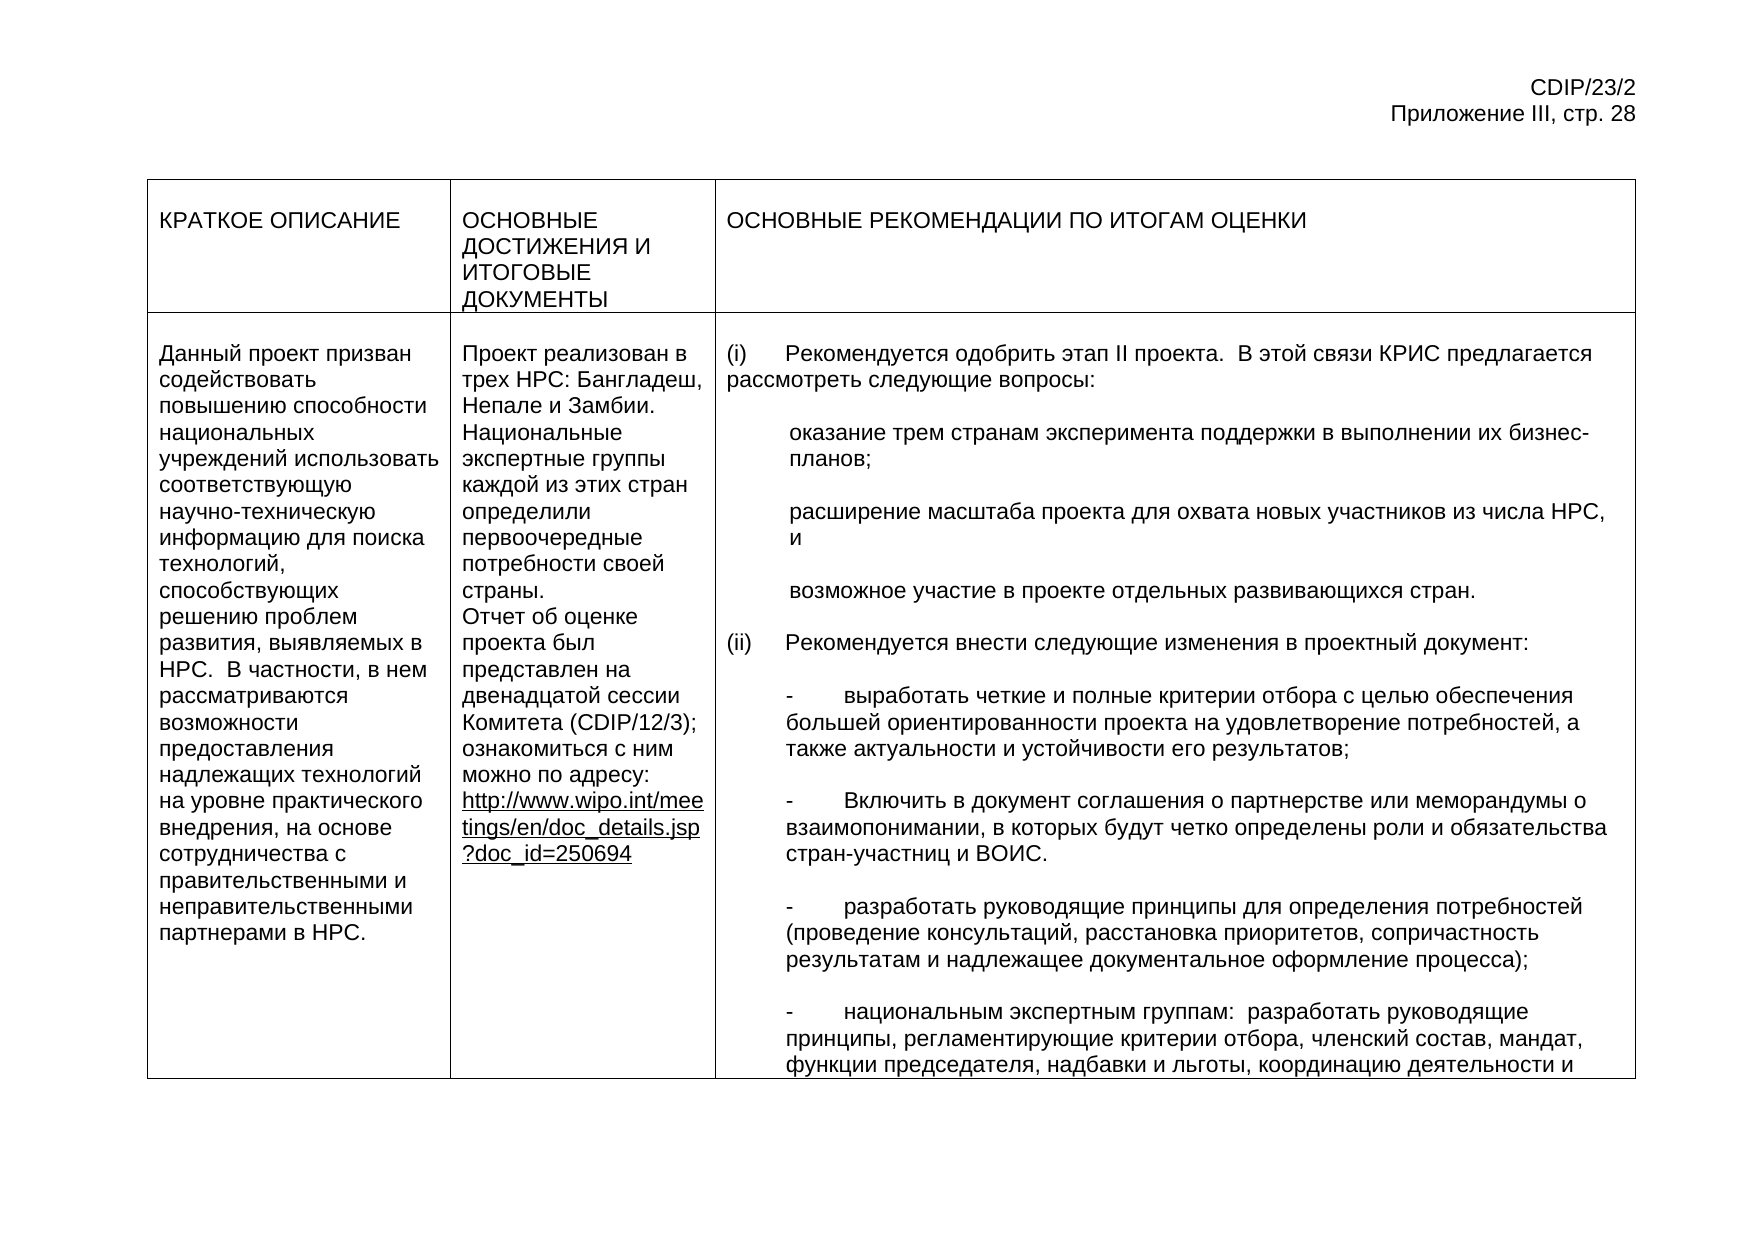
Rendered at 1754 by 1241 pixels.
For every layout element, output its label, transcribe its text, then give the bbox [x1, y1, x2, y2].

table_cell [148, 313, 450, 1077]
table_header ОСНОВНЫЕ РЕКОМЕНДАЦИИ ПО ИТОГАМ ОЦЕНКИ [716, 180, 1635, 312]
table_header ОСНОВНЫЕ ДОСТИЖЕНИЯ И ИТОГОВЫЕ ДОКУМЕНТЫ [451, 180, 715, 312]
table_header КРАТКОЕ ОПИСАНИЕ [148, 180, 450, 312]
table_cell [716, 313, 1635, 1077]
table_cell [451, 313, 715, 1077]
